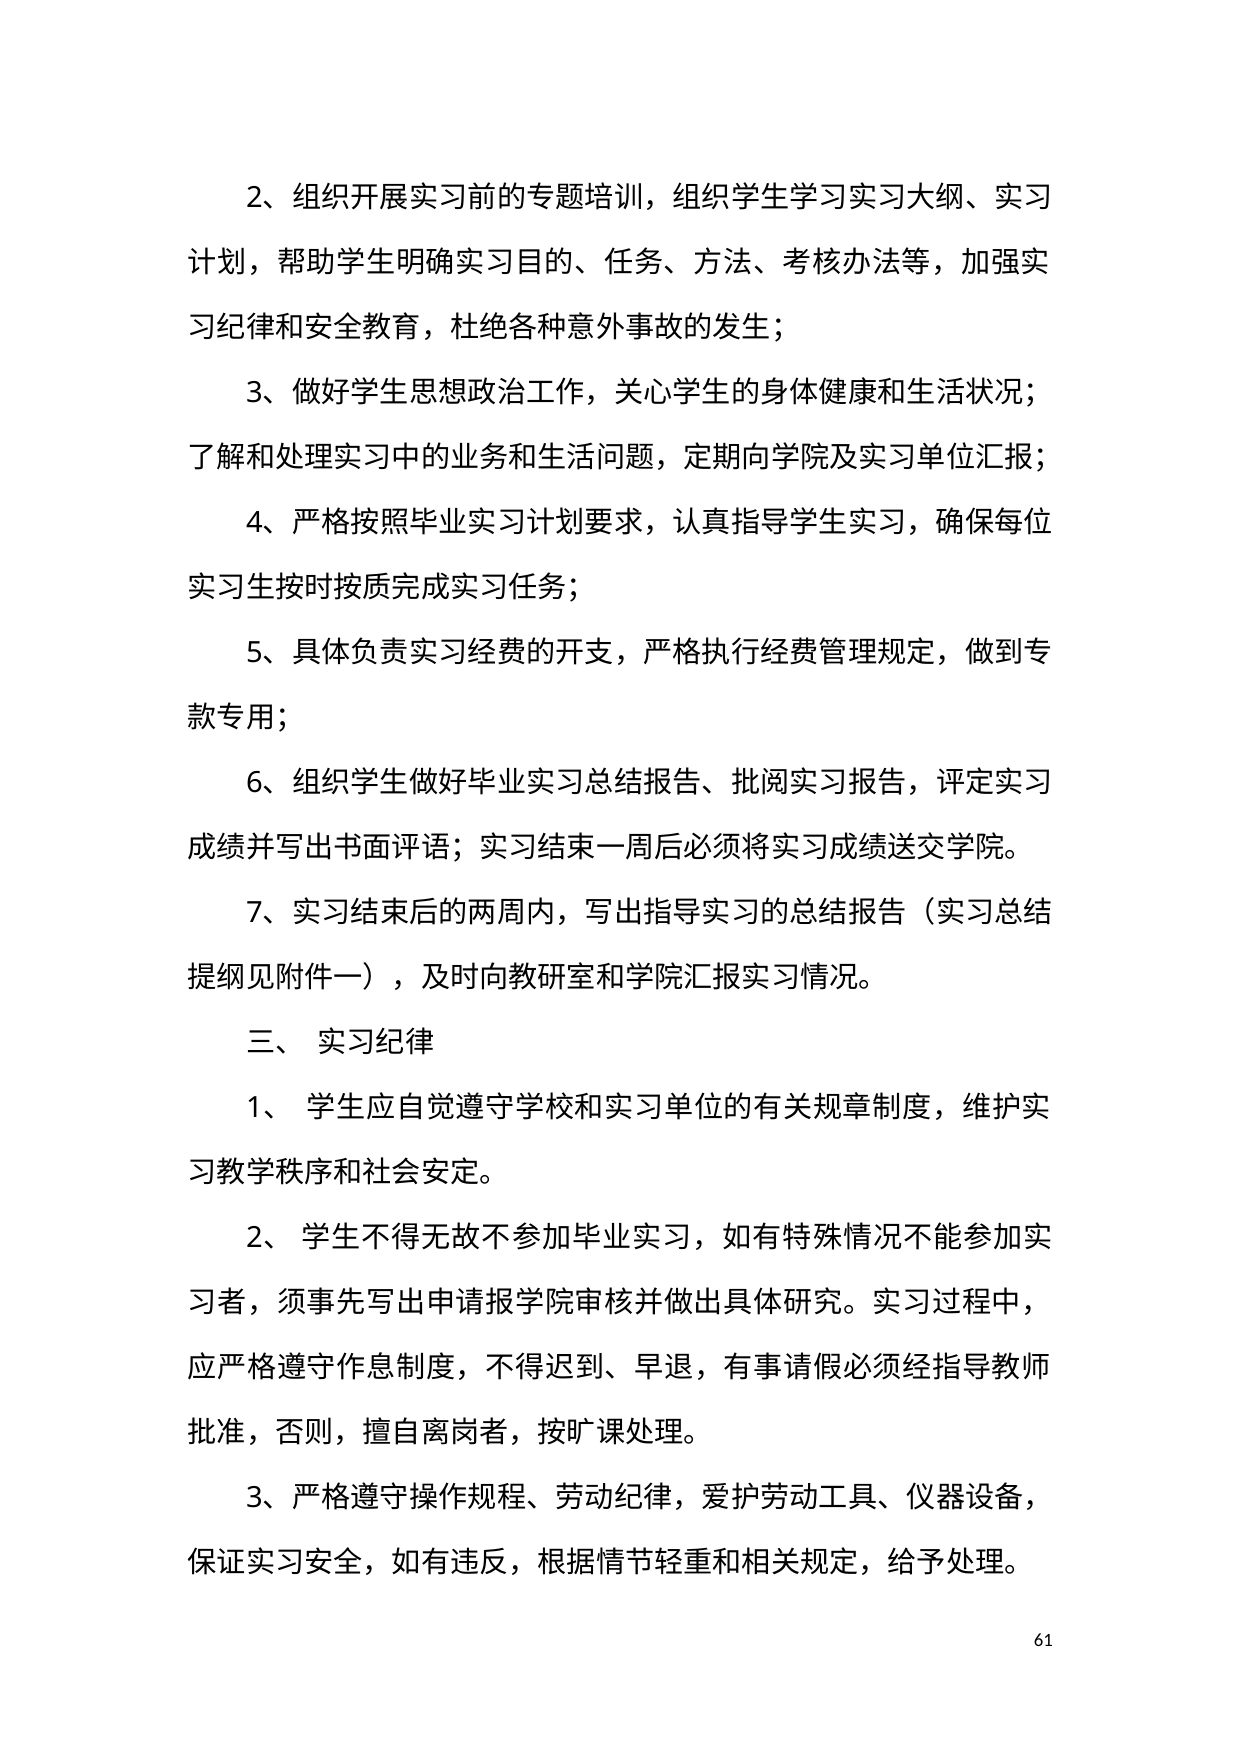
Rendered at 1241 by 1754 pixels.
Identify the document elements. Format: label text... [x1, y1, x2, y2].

text 5、具体负责实习经费的开支，严格执行经费管理规定，做到专款专用； [187, 617, 1053, 747]
text 3、严格遵守操作规程、劳动纪律，爱护劳动工具、仪器设备，保证实习安全，如有违反，根据情节轻重和相关规定，给予处理。 [187, 1462, 1053, 1592]
text 4、严格按照毕业实习计划要求，认真指导学生实习，确保每位实习生按时按质完成实习任务； [187, 487, 1053, 617]
text 6、组织学生做好毕业实习总结报告、批阅实习报告，评定实习成绩并写出书面评语；实习结束一周后必须将实习成绩送交学院。 [187, 747, 1053, 877]
text 3、做好学生思想政治工作，关心学生的身体健康和生活状况；了解和处理实习中的业务和生活问题，定期向学院及实习单位汇报； [187, 357, 1053, 487]
text 2、组织开展实习前的专题培训，组织学生学习实习大纲、实习计划，帮助学生明确实习目的、任务、方法、考核办法等，加强实习纪律和安全教育，杜绝各种意外事故的发生； [187, 162, 1053, 357]
text 三、 实习纪律 [187, 1007, 1053, 1072]
text 7、实习结束后的两周内，写出指导实习的总结报告（实习总结提纲见附件一），及时向教研室和学院汇报实习情况。 [187, 877, 1053, 1007]
text 1、 学生应自觉遵守学校和实习单位的有关规章制度，维护实习教学秩序和社会安定。 [187, 1072, 1053, 1202]
text 2、 学生不得无故不参加毕业实习，如有特殊情况不能参加实习者，须事先写出申请报学院审核并做出具体研究。实习过程中，应严格遵守作息制度，不得迟到、早退，有事请假必须经指导教师批准，否则，擅自离岗者，按旷课处理。 [187, 1202, 1053, 1462]
